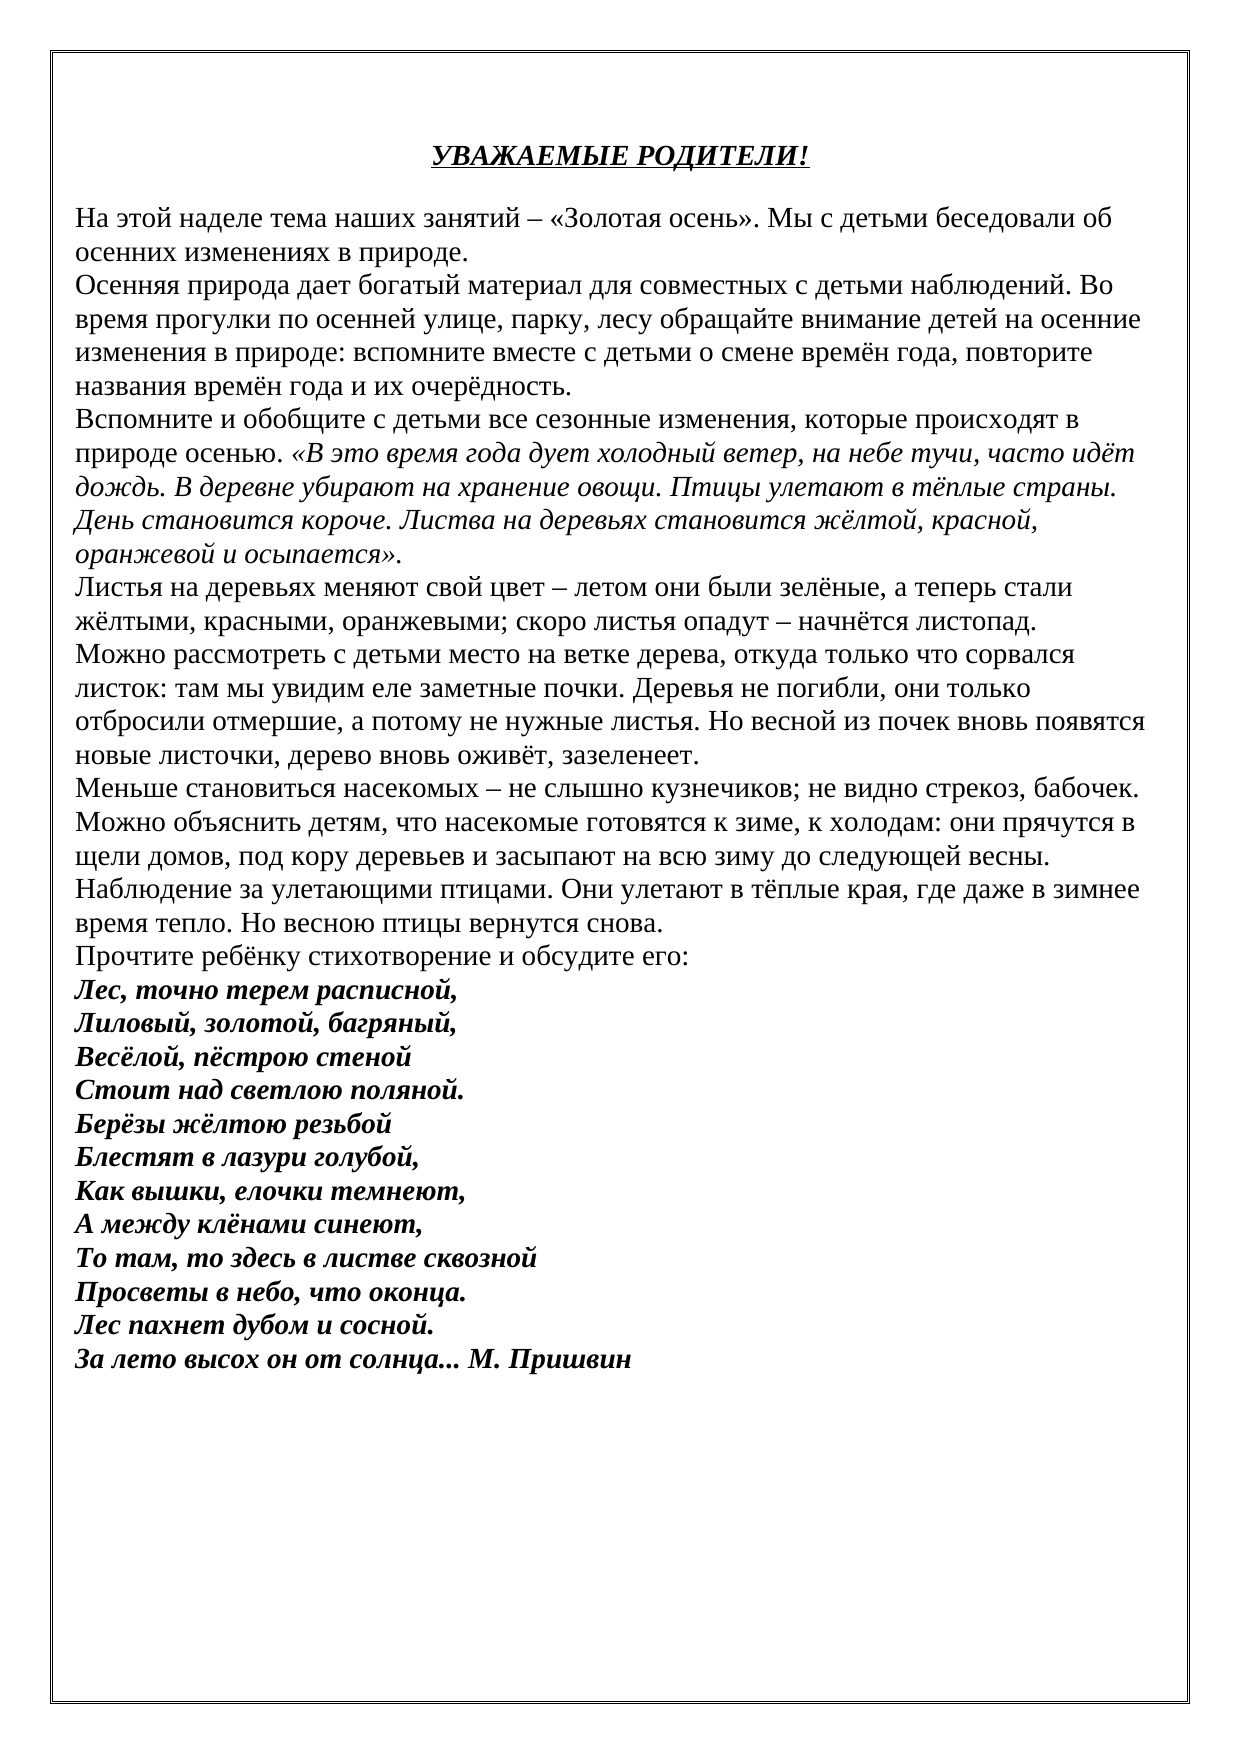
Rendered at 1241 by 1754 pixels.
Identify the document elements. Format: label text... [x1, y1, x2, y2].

text На этой наделе тема наших занятий – «Золотая осень». Мы с детьми беседовали об осенних изменениях в природе. Осенняя природа дает богатый материал для совместных с детьми наблюдений. Во время прогулки по осенней улице, парку, лесу обращайте внимание детей на осенние изменения в природе: вспомните вместе с детьми о смене времён года, повторите названия времён года и их очерёдность. Вспомните и обобщите с детьми все сезонные изменения, которые происходят в природе осенью. «В это время года дует холодный ветер, на небе тучи, часто идёт дождь. В деревне убирают на хранение овощи. Птицы улетают в тёплые страны. День становится короче. Листва на деревьях становится жёлтой, красной, оранжевой и осыпается». Листья на деревьях меняют свой цвет – летом они были зелёные, а теперь стали жёлтыми, красными, оранжевыми; скоро листья опадут – начнётся листопад. Можно рассмотреть с детьми место на ветке дерева, откуда только что сорвался листок: там мы увидим еле заметные почки. Деревья не погибли, они только отбросили отмершие, а потому не нужные листья. Но весной из почек вновь появятся новые листочки, дерево вновь оживёт, зазеленеет. Меньше становиться насекомых – не слышно кузнечиков; не видно стрекоз, бабочек. Можно объяснить детям, что насекомые готовятся к зиме, к холодам: они прячутся в щели домов, под кору деревьев и засыпают на всю зиму до следующей весны. Наблюдение за улетающими птицами. Они улетают в тёплые края, где даже в зимнее время тепло. Но весною птицы вернутся снова. Прочтите ребёнку стихотворение и обсудите его: Лес, точно терем расписной, Лиловый, золотой, багряный, Весёлой, пёстрою стеной Стоит над светлою поляной. Берёзы жёлтою резьбой Блестят в лазури голубой, Как вышки, елочки темнеют, А между клёнами синеют, То там, то здесь в листве сквозной Просветы в небо, что оконца. Лес пахнет дубом и сосной. За лето высох он от солнца... М. Пришвин [75, 200, 1165, 1374]
text УВАЖАЕМЫЕ РОДИТЕЛИ! [75, 138, 1165, 171]
